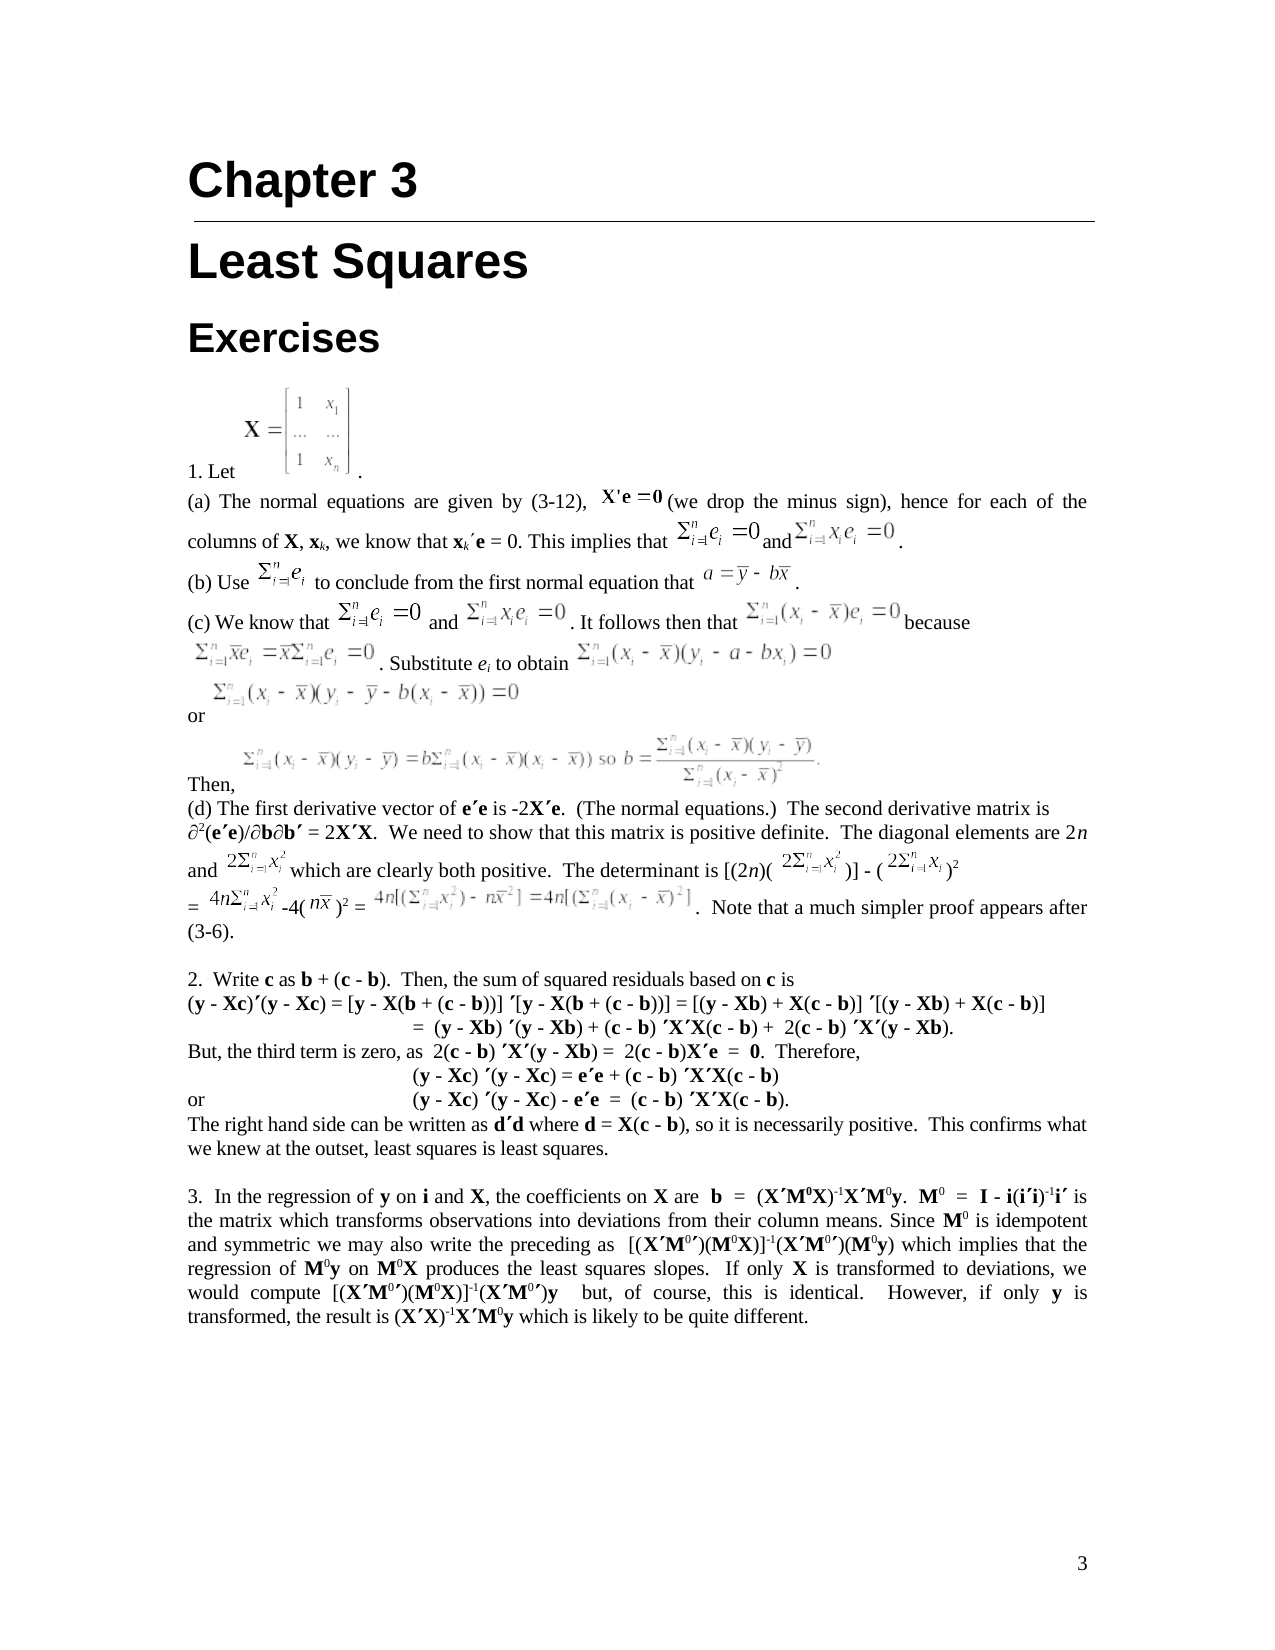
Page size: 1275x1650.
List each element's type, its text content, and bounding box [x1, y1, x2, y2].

text The right hand side can be written as dd where d = X(c - b), so it is necessarily positive. This confirms what we knew at the outset, least squares is least squares. [187, 1111, 1087, 1159]
text or (y - Xc) (y - Xc) - ee = (c - b) XX(c - b). [187, 1087, 1087, 1111]
text 1. Let . [187, 385, 1087, 483]
text 2(ee)/bb = 2XX. We need to show that this matrix is positive definite. The diagonal elements are 2n and which are clearly both positive. The determinant is [(2n)( )] - ()2 [187, 820, 1087, 882]
subtitle Chapter 3 [187, 150, 1087, 207]
text (a) The normal equations are given by (3-12), (we drop the minus sign), hence for each of the columns of X, xk, we know that xke = 0. This implies that and. [187, 483, 1087, 553]
text (y - Xc) (y - Xc) = ee + (c - b) XX(c - b) [187, 1063, 1087, 1087]
text (d) The first derivative vector of ee is -2Xe. (The normal equations.) The second derivative matrix is [187, 796, 1087, 820]
text = (y - Xb) (y - Xb) + (c - b) XX(c - b) + 2(c - b) X(y - Xb). [187, 1015, 1087, 1039]
text (b) Use to conclude from the first normal equation that . [187, 553, 1087, 594]
text Exercises [187, 313, 1087, 361]
text . Substitute ei to obtain [187, 634, 1087, 675]
text But, the third term is zero, as 2(c - b) X(y - Xb) = 2(c - b)Xe = 0. Therefore, [187, 1039, 1087, 1063]
text 2. Write c as b + (c - b). Then, the sum of squared residuals based on c is [187, 967, 1087, 991]
text (c) We know that and . It follows then that because [187, 594, 1087, 634]
text 3. In the regression of y on i and X, the coefficients on X are b = (XM0X)-1XM0y. M0 = I - i(ii)-1i is the matrix which transforms observations into deviations from their column means. Since M0 is idempotent and symmetric we may also write the preceding as [(XM0)(M0X)]-1(XM0)(M0y) which implies that the regression of M0y on M0X produces the least squares slopes. If only X is transformed to deviations, we would compute [(XM0)(M0X)]-1(XM0)y but, of course, this is identical. However, if only y is transformed, the result is (XX)-1XM0y which is likely to be quite different. [187, 1184, 1087, 1328]
text or [187, 675, 1087, 727]
text = -4()2 = . Note that a much simpler proof appears after (3-6). [187, 882, 1087, 943]
text (y - Xc)(y - Xc) = [y - X(b + (c - b))] [y - X(b + (c - b))] = [(y - Xb) + X(c - b)] [(y - Xb) + X(c - b)] [187, 991, 1087, 1015]
text Then, [187, 727, 1087, 796]
subtitle Least Squares [187, 231, 1087, 289]
